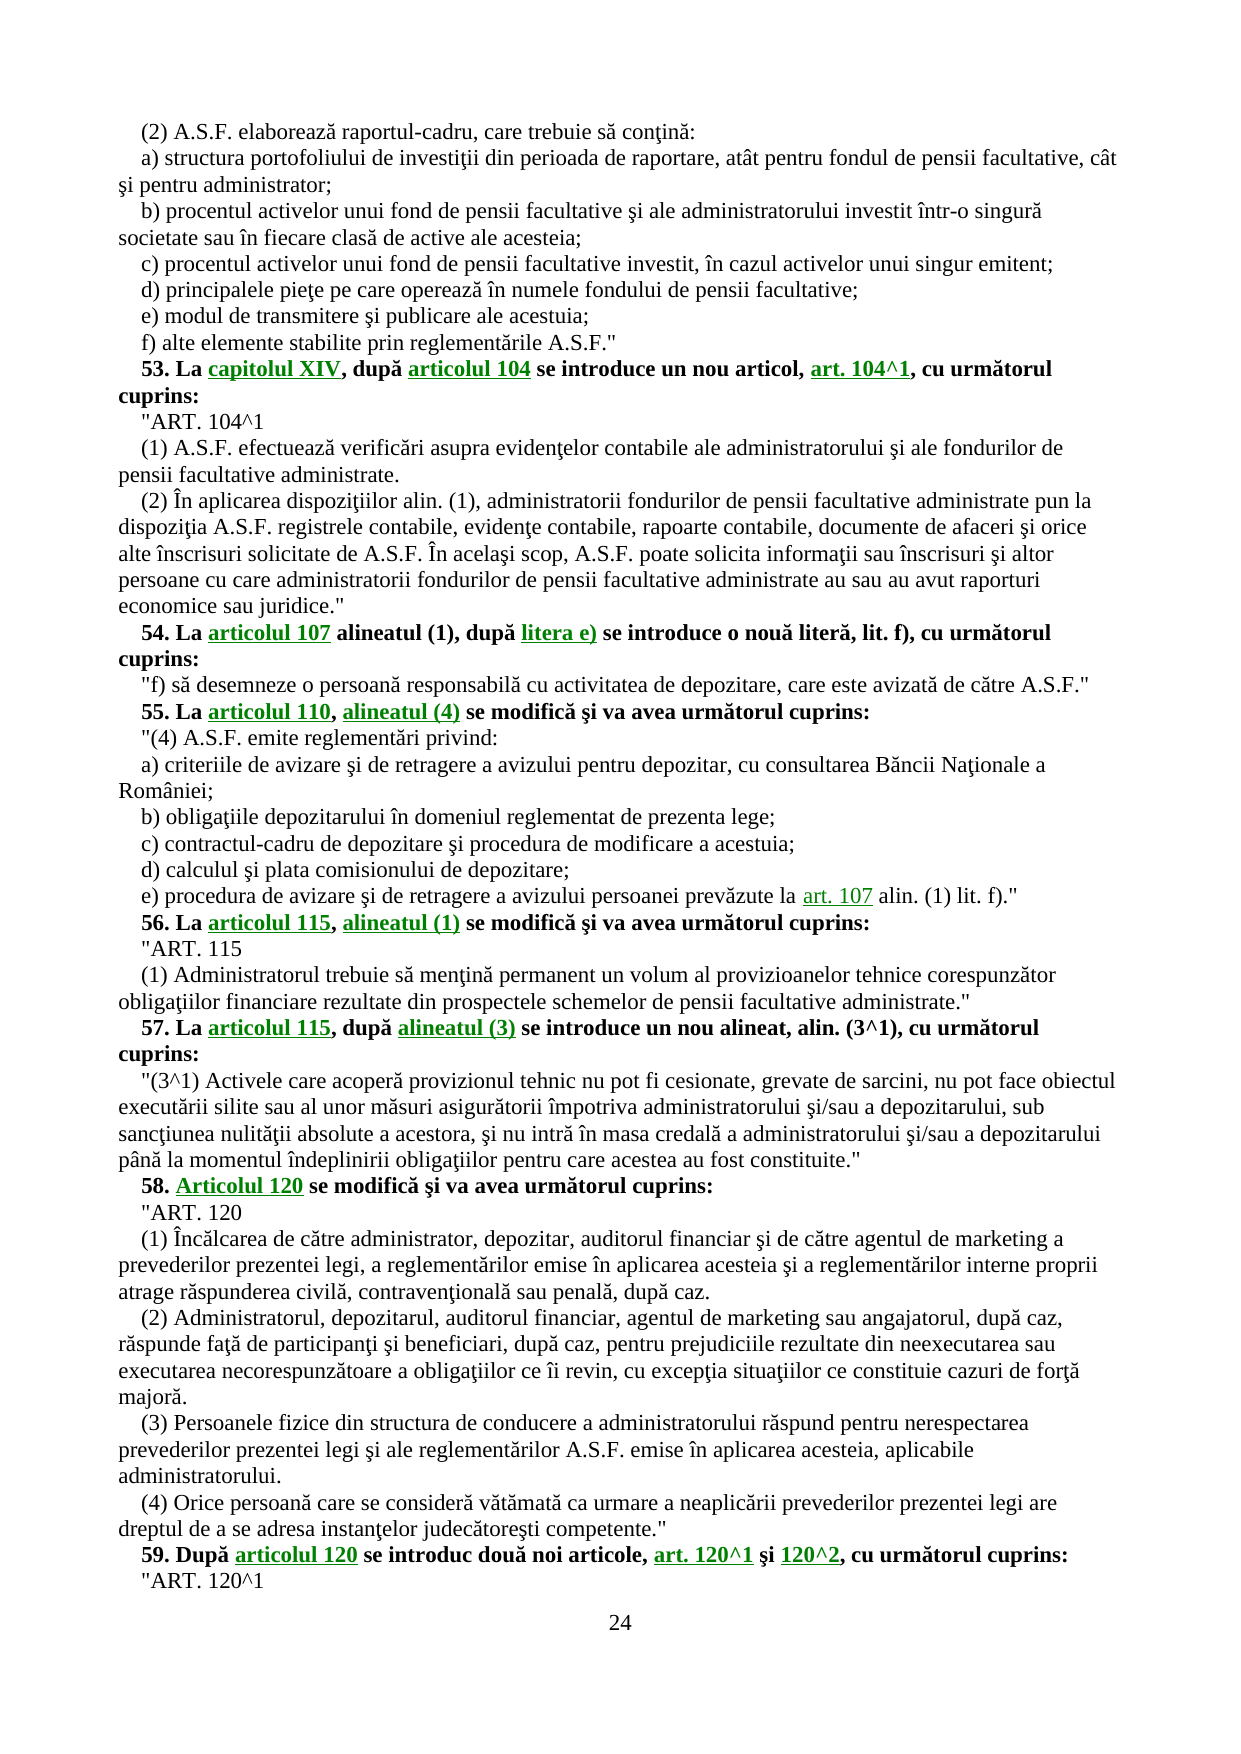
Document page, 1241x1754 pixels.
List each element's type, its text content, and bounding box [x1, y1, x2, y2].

text c) contractul-cadru de depozitare şi procedura de modificare a acestuia; [118, 830, 1122, 856]
text (4) Orice persoană care se consideră vătămată ca urmare a neaplicării prevederilor prezentei legi are dreptul de a se adresa instanţelor judecătoreşti competente." [118, 1488, 1122, 1541]
text 56. La articolul 115, alineatul (1) se modifică şi va avea următorul cuprins: [118, 909, 1122, 935]
text 57. La articolul 115, după alineatul (3) se introduce un nou alineat, alin. (3^1), cu următorul cuprins: [118, 1014, 1122, 1067]
text (2) A.S.F. elaborează raportul-cadru, care trebuie să conţină: [118, 118, 1122, 144]
text f) alte elemente stabilite prin reglementările A.S.F." [118, 329, 1122, 355]
text 55. La articolul 110, alineatul (4) se modifică şi va avea următorul cuprins: [118, 698, 1122, 724]
text "f) să desemneze o persoană responsabilă cu activitatea de depozitare, care este avizată de către A.S.F." [118, 672, 1122, 698]
text "ART. 120^1 [118, 1568, 1122, 1594]
text d) principalele pieţe pe care operează în numele fondului de pensii facultative; [118, 276, 1122, 303]
text 53. La capitolul XIV, după articolul 104 se introduce un nou articol, art. 104^1, cu următorul cuprins: [118, 355, 1122, 408]
text 59. După articolul 120 se introduc două noi articole, art. 120^1 şi 120^2, cu următorul cuprins: [118, 1541, 1122, 1568]
text c) procentul activelor unui fond de pensii facultative investit, în cazul activelor unui singur emitent; [118, 250, 1122, 276]
text (1) Administratorul trebuie să menţină permanent un volum al provizioanelor tehnice corespunzător obligaţiilor financiare rezultate din prospectele schemelor de pensii facultative administrate." [118, 961, 1122, 1014]
text (2) Administratorul, depozitarul, auditorul financiar, agentul de marketing sau angajatorul, după caz, răspunde faţă de participanţi şi beneficiari, după caz, pentru prejudiciile rezultate din neexecutarea sau executarea necorespunzătoare a obligaţiilor ce îi revin, cu excepţia situaţiilor ce constituie cazuri de forţă majoră. [118, 1304, 1122, 1409]
text (1) Încălcarea de către administrator, depozitar, auditorul financiar şi de către agentul de marketing a prevederilor prezentei legi, a reglementărilor emise în aplicarea acesteia şi a reglementărilor interne proprii atrage răspunderea civilă, contravenţională sau penală, după caz. [118, 1225, 1122, 1304]
text b) procentul activelor unui fond de pensii facultative şi ale administratorului investit într-o singură societate sau în fiecare clasă de active ale acesteia; [118, 197, 1122, 250]
text 58. Articolul 120 se modifică şi va avea următorul cuprins: [118, 1172, 1122, 1199]
text "(3^1) Activele care acoperă provizionul tehnic nu pot fi cesionate, grevate de sarcini, nu pot face obiectul executării silite sau al unor măsuri asigurătorii împotriva administratorului şi/sau a depozitarului, sub sancţiunea nulităţii absolute a acestora, şi nu intră în masa credală a administratorului şi/sau a depozitarului până la momentul îndeplinirii obligaţiilor pentru care acestea au fost constituite." [118, 1067, 1122, 1172]
text "ART. 104^1 [118, 408, 1122, 434]
text (2) În aplicarea dispoziţiilor alin. (1), administratorii fondurilor de pensii facultative administrate pun la dispoziţia A.S.F. registrele contabile, evidenţe contabile, rapoarte contabile, documente de afaceri şi orice alte înscrisuri solicitate de A.S.F. În acelaşi scop, A.S.F. poate solicita informaţii sau înscrisuri şi altor persoane cu care administratorii fondurilor de pensii facultative administrate au sau au avut raporturi economice sau juridice." [118, 487, 1122, 619]
text 54. La articolul 107 alineatul (1), după litera e) se introduce o nouă literă, lit. f), cu următorul cuprins: [118, 619, 1122, 672]
text d) calculul şi plata comisionului de depozitare; [118, 856, 1122, 882]
text (1) A.S.F. efectuează verificări asupra evidenţelor contabile ale administratorului şi ale fondurilor de pensii facultative administrate. [118, 434, 1122, 487]
text a) criteriile de avizare şi de retragere a avizului pentru depozitar, cu consultarea Băncii Naţionale a României; [118, 751, 1122, 803]
text "ART. 120 [118, 1199, 1122, 1225]
text b) obligaţiile depozitarului în domeniul reglementat de prezenta lege; [118, 803, 1122, 830]
text a) structura portofoliului de investiţii din perioada de raportare, atât pentru fondul de pensii facultative, cât şi pentru administrator; [118, 144, 1122, 197]
text e) modul de transmitere şi publicare ale acestuia; [118, 303, 1122, 329]
text "ART. 115 [118, 935, 1122, 961]
text e) procedura de avizare şi de retragere a avizului persoanei prevăzute la art. 107 alin. (1) lit. f)." [118, 882, 1122, 909]
text "(4) A.S.F. emite reglementări privind: [118, 724, 1122, 751]
text (3) Persoanele fizice din structura de conducere a administratorului răspund pentru nerespectarea prevederilor prezentei legi şi ale reglementărilor A.S.F. emise în aplicarea acesteia, aplicabile administratorului. [118, 1409, 1122, 1488]
